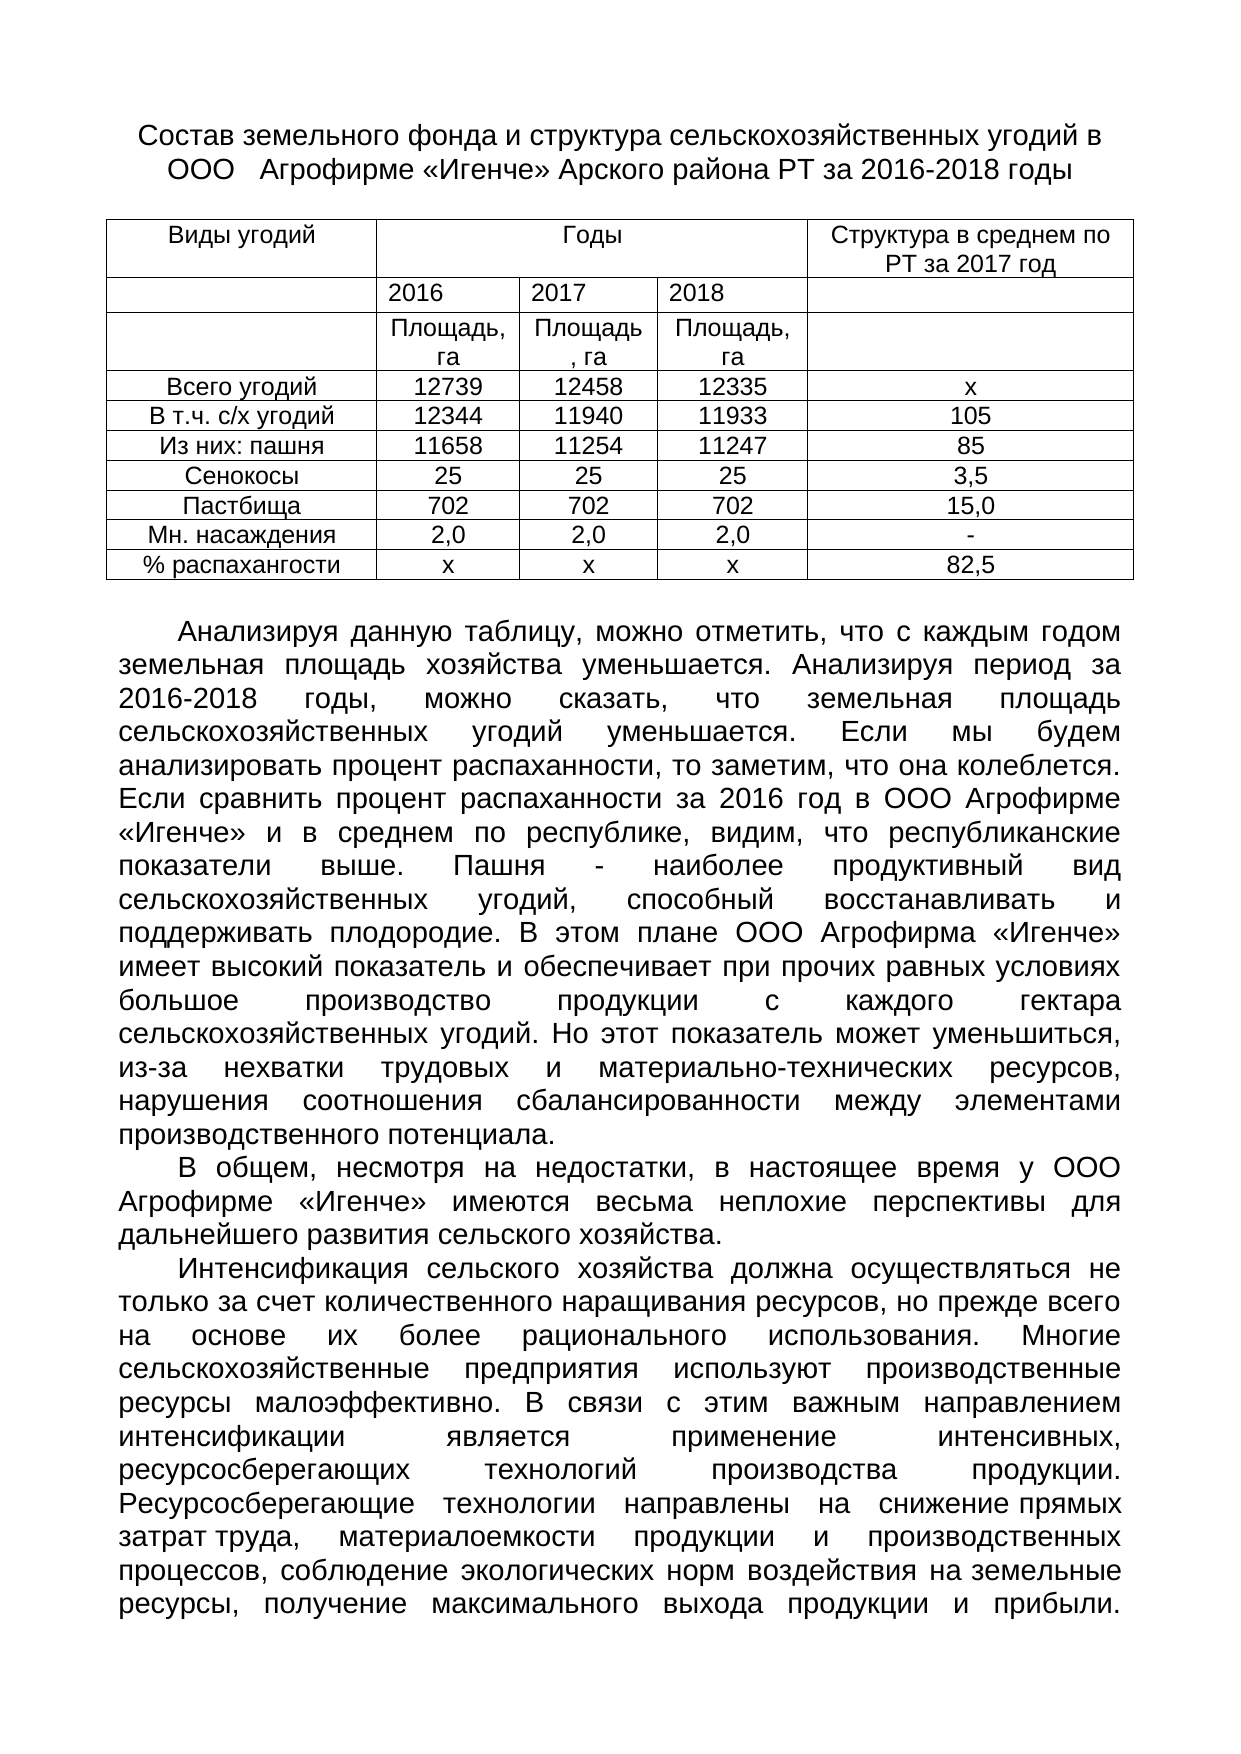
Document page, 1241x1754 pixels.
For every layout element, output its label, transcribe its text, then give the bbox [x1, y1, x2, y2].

table_cell х [520, 550, 657, 579]
table_cell 25 [520, 461, 657, 489]
table_header Структура в среднем по РТ за 2017 год [808, 220, 1133, 277]
table_cell - [808, 520, 1133, 549]
table_cell 15,0 [808, 491, 1133, 519]
table_header Виды угодий [107, 220, 376, 277]
table_cell 11940 [520, 401, 657, 430]
table_cell Мн. насаждения [107, 520, 376, 549]
table_cell [107, 278, 376, 312]
table_cell 12335 [658, 371, 807, 400]
table_cell Из них: пашня [107, 431, 376, 460]
table_cell 12458 [520, 371, 657, 400]
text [118, 1251, 1122, 1620]
table_cell х [808, 371, 1133, 400]
table_cell х [377, 550, 519, 579]
table_cell 25 [658, 461, 807, 489]
text Состав земельного фонда и структура сельскохозяйственных угодий в ООО Агрофирме «Игенче» Арского района РТ за 2016-2018 годы [118, 118, 1122, 185]
text В общем, несмотря на недостатки, в настоящее время у ООО Агрофирме «Игенче» имеются весьма неплохие перспективы для дальнейшего развития сельского хозяйства. [118, 1150, 1122, 1251]
text Анализируя данную таблицу, можно отметить, что с каждым годом земельная площадь хозяйства уменьшается. Анализируя период за 2016-2018 годы, можно сказать, что земельная площадь сельскохозяйственных угодий уменьшается. Если мы будем анализировать процент распаханности, то заметим, что она колеблется. Если сравнить процент распаханности за 2016 год в ООО Агрофирме «Игенче» и в среднем по республике, видим, что республиканские показатели выше. Пашня - наиболее продуктивный вид сельскохозяйственных угодий, способный восстанавливать и поддерживать плодородие. В этом плане ООО Агрофирма «Игенче» имеет высокий показатель и обеспечивает при прочих равных условиях большое производство продукции с каждого гектара сельскохозяйственных угодий. Но этот показатель может уменьшиться, из-за нехватки трудовых и материально-технических ресурсов, нарушения соотношения сбалансированности между элементами производственного потенциала. [118, 613, 1122, 1150]
table_cell 105 [808, 401, 1133, 430]
table_header Годы [377, 220, 807, 277]
table_cell 11658 [377, 431, 519, 460]
table_cell Сенокосы [107, 461, 376, 489]
table_cell Площадь, га [377, 313, 519, 370]
table_cell 2018 [658, 278, 807, 312]
table_cell х [658, 550, 807, 579]
table_cell Площадь, га [658, 313, 807, 370]
table_cell 702 [658, 491, 807, 519]
table_cell 2016 [377, 278, 519, 312]
table_cell 11254 [520, 431, 657, 460]
table_cell 85 [808, 431, 1133, 460]
table_cell [808, 313, 1133, 370]
table_cell В т.ч. с/х угодий [107, 401, 376, 430]
table_cell 11933 [658, 401, 807, 430]
table_cell 702 [520, 491, 657, 519]
table_cell 2,0 [377, 520, 519, 549]
table_cell Пастбища [107, 491, 376, 519]
table_cell 702 [377, 491, 519, 519]
table_cell Площадь, га [520, 313, 657, 370]
table_cell 12739 [377, 371, 519, 400]
table_cell 2017 [520, 278, 657, 312]
table_cell Всего угодий [107, 371, 376, 400]
table_cell 82,5 [808, 550, 1133, 579]
table_cell 2,0 [658, 520, 807, 549]
table_cell 25 [377, 461, 519, 489]
table_cell 2,0 [520, 520, 657, 549]
table_cell [107, 313, 376, 370]
table_cell [808, 278, 1133, 312]
table_cell 12344 [377, 401, 519, 430]
table_cell 11247 [658, 431, 807, 460]
table_cell 3,5 [808, 461, 1133, 489]
table_cell % распахангости [107, 550, 376, 579]
